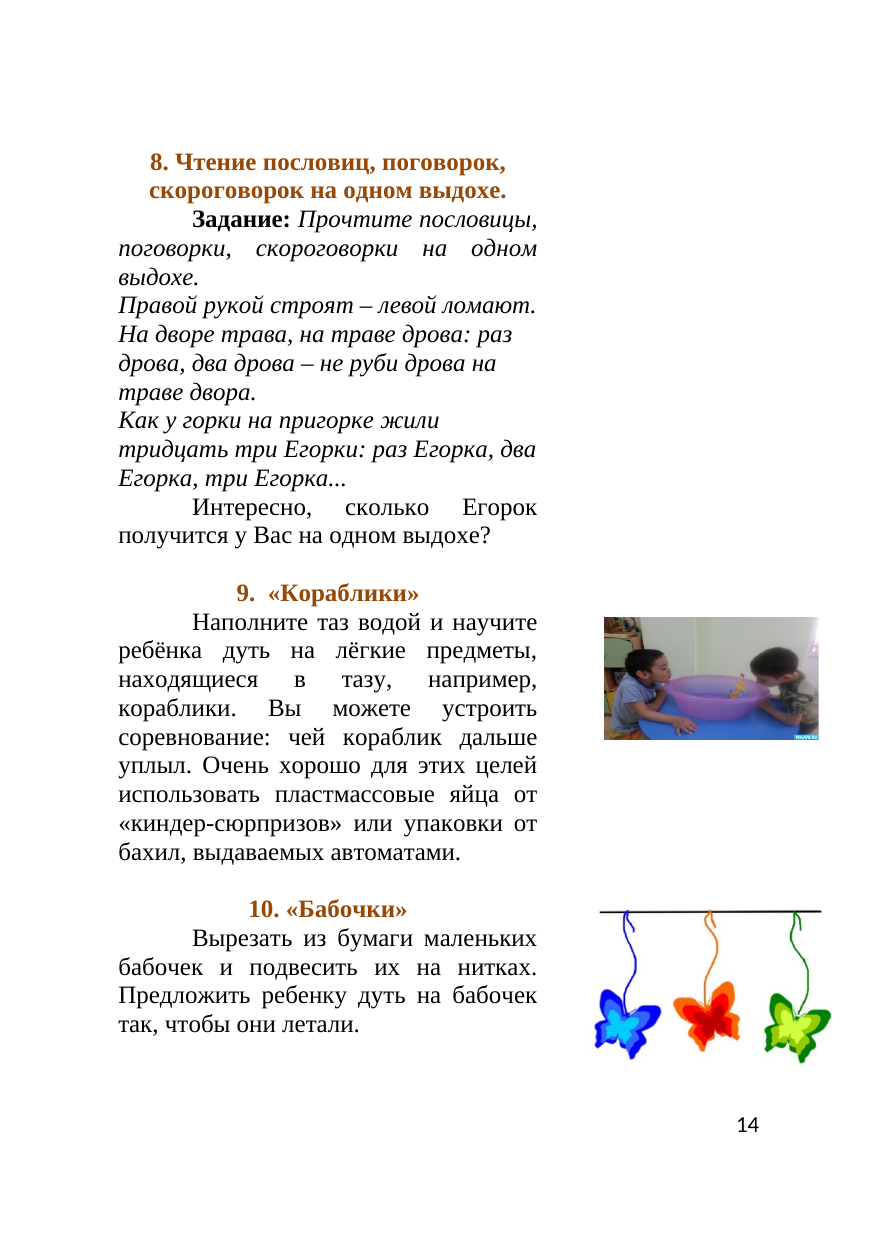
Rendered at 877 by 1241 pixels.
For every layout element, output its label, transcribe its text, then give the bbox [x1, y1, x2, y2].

text 10. «Бабочки» [118, 894, 537, 923]
text Задание: Прочтите пословицы, поговорки, скороговорки на одном выдохе. [118, 204, 537, 291]
text Вырезать из бумаги маленьких бабочек и подвесить их на нитках. Предложить ребенку дуть на бабочек так, чтобы они летали. [118, 923, 537, 1038]
text Правой рукой строят – левой ломают. [118, 291, 537, 319]
text Как у горки на пригорке жили тридцать три Егорки: раз Егорка, два Егорка, три Егорка... [118, 406, 537, 492]
picture [558, 886, 855, 1108]
text На дворе трава, на траве дрова: раз дрова, два дрова – не руби дрова на траве двора. [118, 319, 537, 406]
text 8. Чтение пословиц, поговорок, скороговорок на одном выдохе. [118, 147, 537, 204]
text Наполните таз водой и научите ребёнка дуть на лёгкие предметы, находящиеся в тазу, например, кораблики. Вы можете устроить соревнование: чей кораблик дальше уплыл. Очень хорошо для этих целей использовать пластмассовые яйца от «киндер-сюрпризов» или упаковки от бахил, выдаваемых автоматами. [118, 607, 537, 866]
text Интересно, сколько Егорок получится у Вас на одном выдохе? [118, 492, 537, 549]
text 9. «Кораблики» [118, 578, 537, 607]
picture [604, 617, 819, 740]
